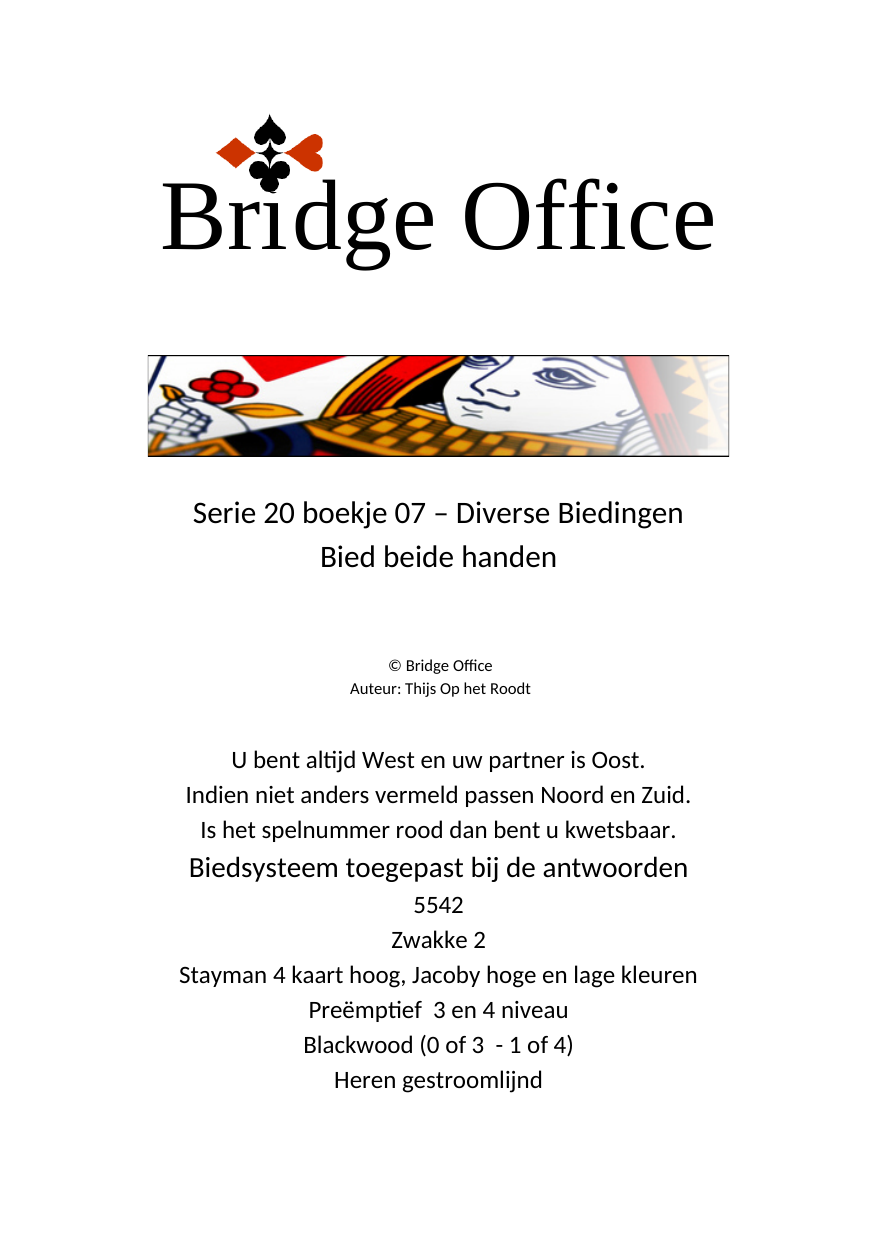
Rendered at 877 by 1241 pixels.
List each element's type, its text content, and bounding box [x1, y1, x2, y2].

text Auteur: Thijs Op het Roodt U bent altijd West en uw partner is Oost. Indien niet anders vermeld passen Noord en Zuid. Is het spelnummer rood dan bent u kwetsbaar. [148, 678, 729, 845]
text Biedsysteem toegepast bij de antwoorden 5542 Zwakke 2 [148, 849, 729, 955]
text Serie 20 boekje 07 – Diverse Biedingen [148, 493, 729, 531]
picture [215, 113, 323, 192]
text © Bridge Office [148, 655, 729, 676]
text Stayman 4 kaart hoog, Jacoby hoge en lage kleuren [148, 959, 729, 990]
text Preëmptief 3 en 4 niveau [148, 994, 729, 1025]
text Bied beide handen [148, 537, 729, 575]
picture [147, 355, 730, 457]
text Blackwood (0 of 3 - 1 of 4) Heren gestroomlijnd [148, 1029, 729, 1095]
